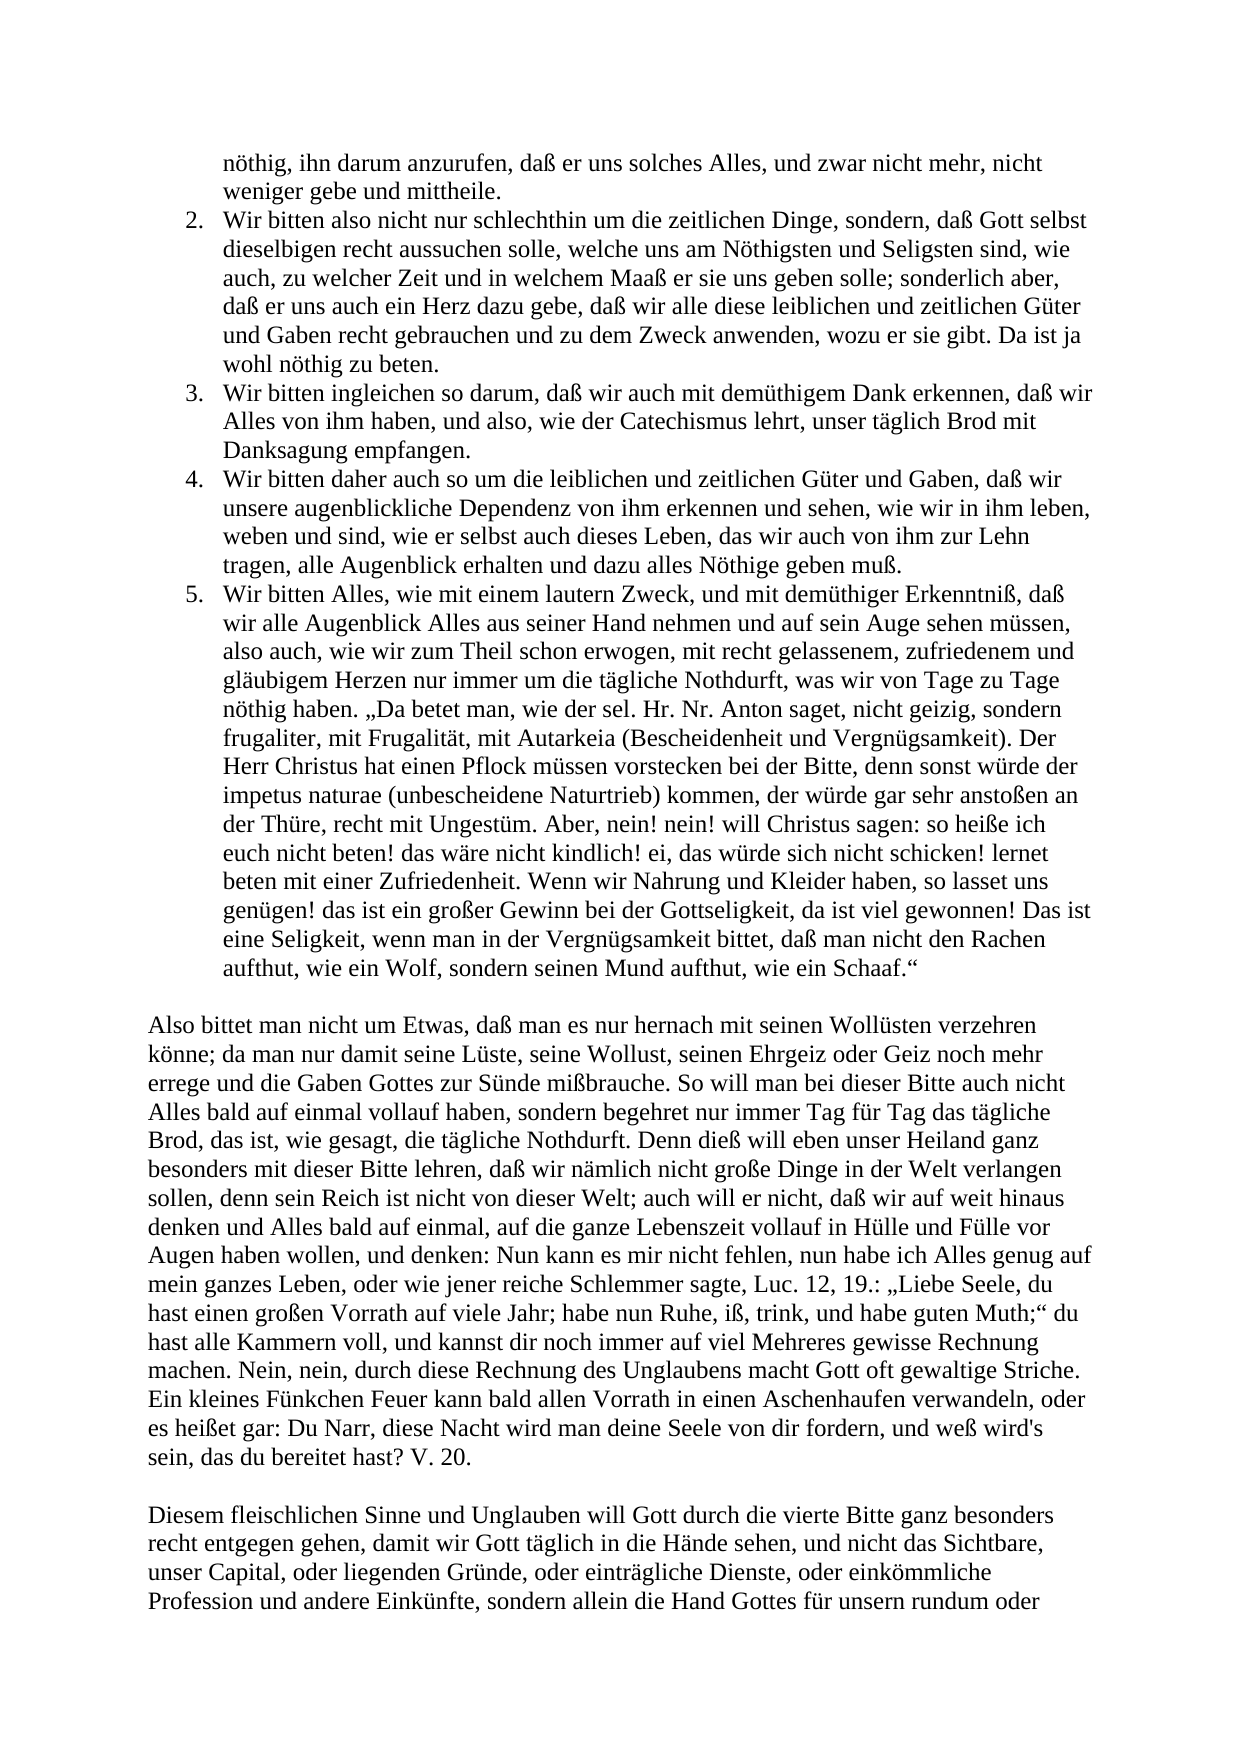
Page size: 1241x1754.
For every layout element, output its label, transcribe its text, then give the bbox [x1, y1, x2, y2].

text Also bittet man nicht um Etwas, daß man es nur hernach mit seinen Wollüsten verzehren könne; da man nur damit seine Lüste, seine Wollust, seinen Ehrgeiz oder Geiz noch mehr errege und die Gaben Gottes zur Sünde mißbrauche. So will man bei dieser Bitte auch nicht Alles bald auf einmal vollauf haben, sondern begehret nur immer Tag für Tag das tägliche Brod, das ist, wie gesagt, die tägliche Nothdurft. Denn dieß will eben unser Heiland ganz besonders mit dieser Bitte lehren, daß wir nämlich nicht große Dinge in der Welt verlangen sollen, denn sein Reich ist nicht von dieser Welt; auch will er nicht, daß wir auf weit hinaus denken und Alles bald auf einmal, auf die ganze Lebenszeit vollauf in Hülle und Fülle vor Augen haben wollen, und denken: Nun kann es mir nicht fehlen, nun habe ich Alles genug auf mein ganzes Leben, oder wie jener reiche Schlemmer sagte, Luc. 12, 19.: „Liebe Seele, du hast einen großen Vorrath auf viele Jahr; habe nun Ruhe, iß, trink, und habe guten Muth;“ du hast alle Kammern voll, und kannst dir noch immer auf viel Mehreres gewisse Rechnung machen. Nein, nein, durch diese Rechnung des Unglaubens macht Gott oft gewaltige Striche. Ein kleines Fünkchen Feuer kann bald allen Vorrath in einen Aschenhaufen verwandeln, oder es heißet gar: Du Narr, diese Nacht wird man deine Seele von dir fordern, und weß wird's sein, das du bereitet hast? V. 20. [148, 1011, 1093, 1471]
list Wir bitten daher auch so um die leiblichen und zeitlichen Güter und Gaben, daß wir unsere augenblickliche Dependenz von ihm erkennen und sehen, wie wir in ihm leben, weben und sind, wie er selbst auch dieses Leben, das wir auch von ihm zur Lehn tragen, alle Augenblick erhalten und dazu alles Nöthige geben muß. [185, 464, 1093, 579]
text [148, 1500, 1093, 1615]
list Wir bitten ingleichen so darum, daß wir auch mit demüthigem Dank erkennen, daß wir Alles von ihm haben, und also, wie der Catechismus lehrt, unser täglich Brod mit Danksagung empfangen. [185, 378, 1093, 464]
list Wir bitten Alles, wie mit einem lautern Zweck, und mit demüthiger Erkenntniß, daß wir alle Augenblick Alles aus seiner Hand nehmen und auf sein Auge sehen müssen, also auch, wie wir zum Theil schon erwogen, mit recht gelassenem, zufriedenem und gläubigem Herzen nur immer um die tägliche Nothdurft, was wir von Tage zu Tage nöthig haben. „Da betet man, wie der sel. Hr. Nr. Anton saget, nicht geizig, sondern frugaliter, mit Frugalität, mit Autarkeia (Bescheidenheit und Vergnügsamkeit). Der Herr Christus hat einen Pflock müssen vorstecken bei der Bitte, denn sonst würde der impetus naturae (unbescheidene Naturtrieb) kommen, der würde gar sehr anstoßen an der Thüre, recht mit Ungestüm. Aber, nein! nein! will Christus sagen: so heiße ich euch nicht beten! das wäre nicht kindlich! ei, das würde sich nicht schicken! lernet beten mit einer Zufriedenheit. Wenn wir Nahrung und Kleider haben, so lasset uns genügen! das ist ein großer Gewinn bei der Gottseligkeit, da ist viel gewonnen! Das ist eine Seligkeit, wenn man in der Vergnügsamkeit bittet, daß man nicht den Rachen aufthut, wie ein Wolf, sondern seinen Mund aufthut, wie ein Schaaf.“ [185, 579, 1093, 981]
list Wir bitten also nicht nur schlechthin um die zeitlichen Dinge, sondern, daß Gott selbst dieselbigen recht aussuchen solle, welche uns am Nöthigsten und Seligsten sind, wie auch, zu welcher Zeit und in welchem Maaß er sie uns geben solle; sonderlich aber, daß er uns auch ein Herz dazu gebe, daß wir alle diese leiblichen und zeitlichen Güter und Gaben recht gebrauchen und zu dem Zweck anwenden, wozu er sie gibt. Da ist ja wohl nöthig zu beten. [185, 205, 1093, 378]
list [185, 148, 1093, 205]
